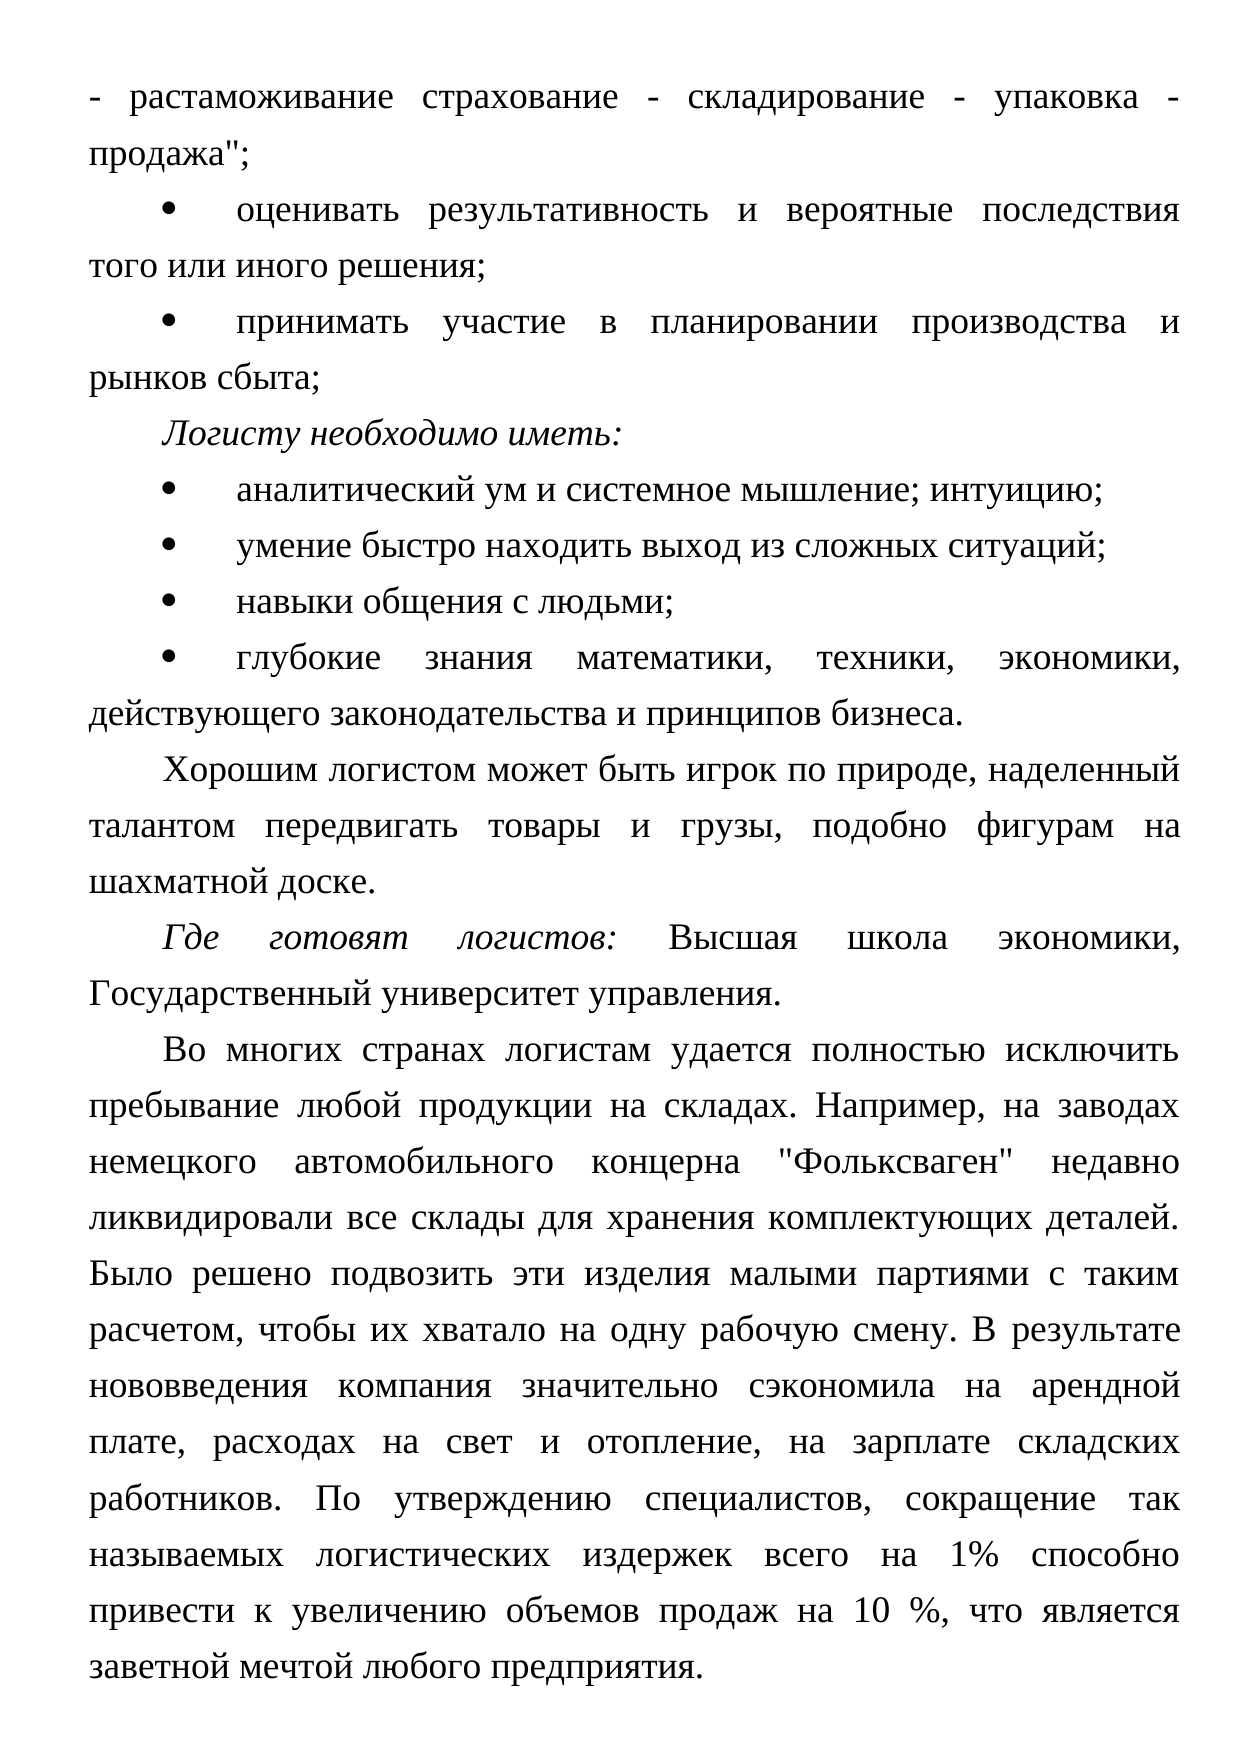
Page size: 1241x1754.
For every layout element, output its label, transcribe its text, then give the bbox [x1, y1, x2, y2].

list оценивать результативность и вероятные последствия того или иного решения; [89, 186, 1181, 285]
text Где готовят логистов: Высшая школа экономики, Государственный университет управления. [89, 914, 1181, 1014]
list навыки общения с людьми; [89, 578, 1181, 621]
list глубокие знания математики, техники, экономики, действующего законодательства и принципов бизнеса. [89, 634, 1181, 733]
list аналитический ум и системное мышление; интуицию; [89, 466, 1181, 509]
text Хорошим логистом может быть игрок по природе, наделенный талантом передвигать товары и грузы, подобно фигурам на шахматной доске. [89, 746, 1181, 902]
list умение быстро находить выход из сложных ситуаций; [89, 522, 1181, 565]
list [89, 74, 1181, 173]
list принимать участие в планировании производства и рынков сбыта; [89, 298, 1181, 397]
text Логисту необходимо иметь: [89, 410, 1181, 453]
text Во многих странах логистам удается полностью исключить пребывание любой продукции на складах. Например, на заводах немецкого автомобильного концерна "Фольксваген" недавно ликвидировали все склады для хранения комплектующих деталей. Было решено подвозить эти изделия малыми партиями с таким расчетом, чтобы их хватало на одну рабочую смену. В результате нововведения компания значительно сэкономила на арендной плате, расходах на свет и отопление, на зарплате складских работников. По утверждению специалистов, сокращение так называемых логистических издержек всего на 1% способно привести к увеличению объемов продаж на 10 %, что является заветной мечтой любого предприятия. [89, 1027, 1181, 1686]
